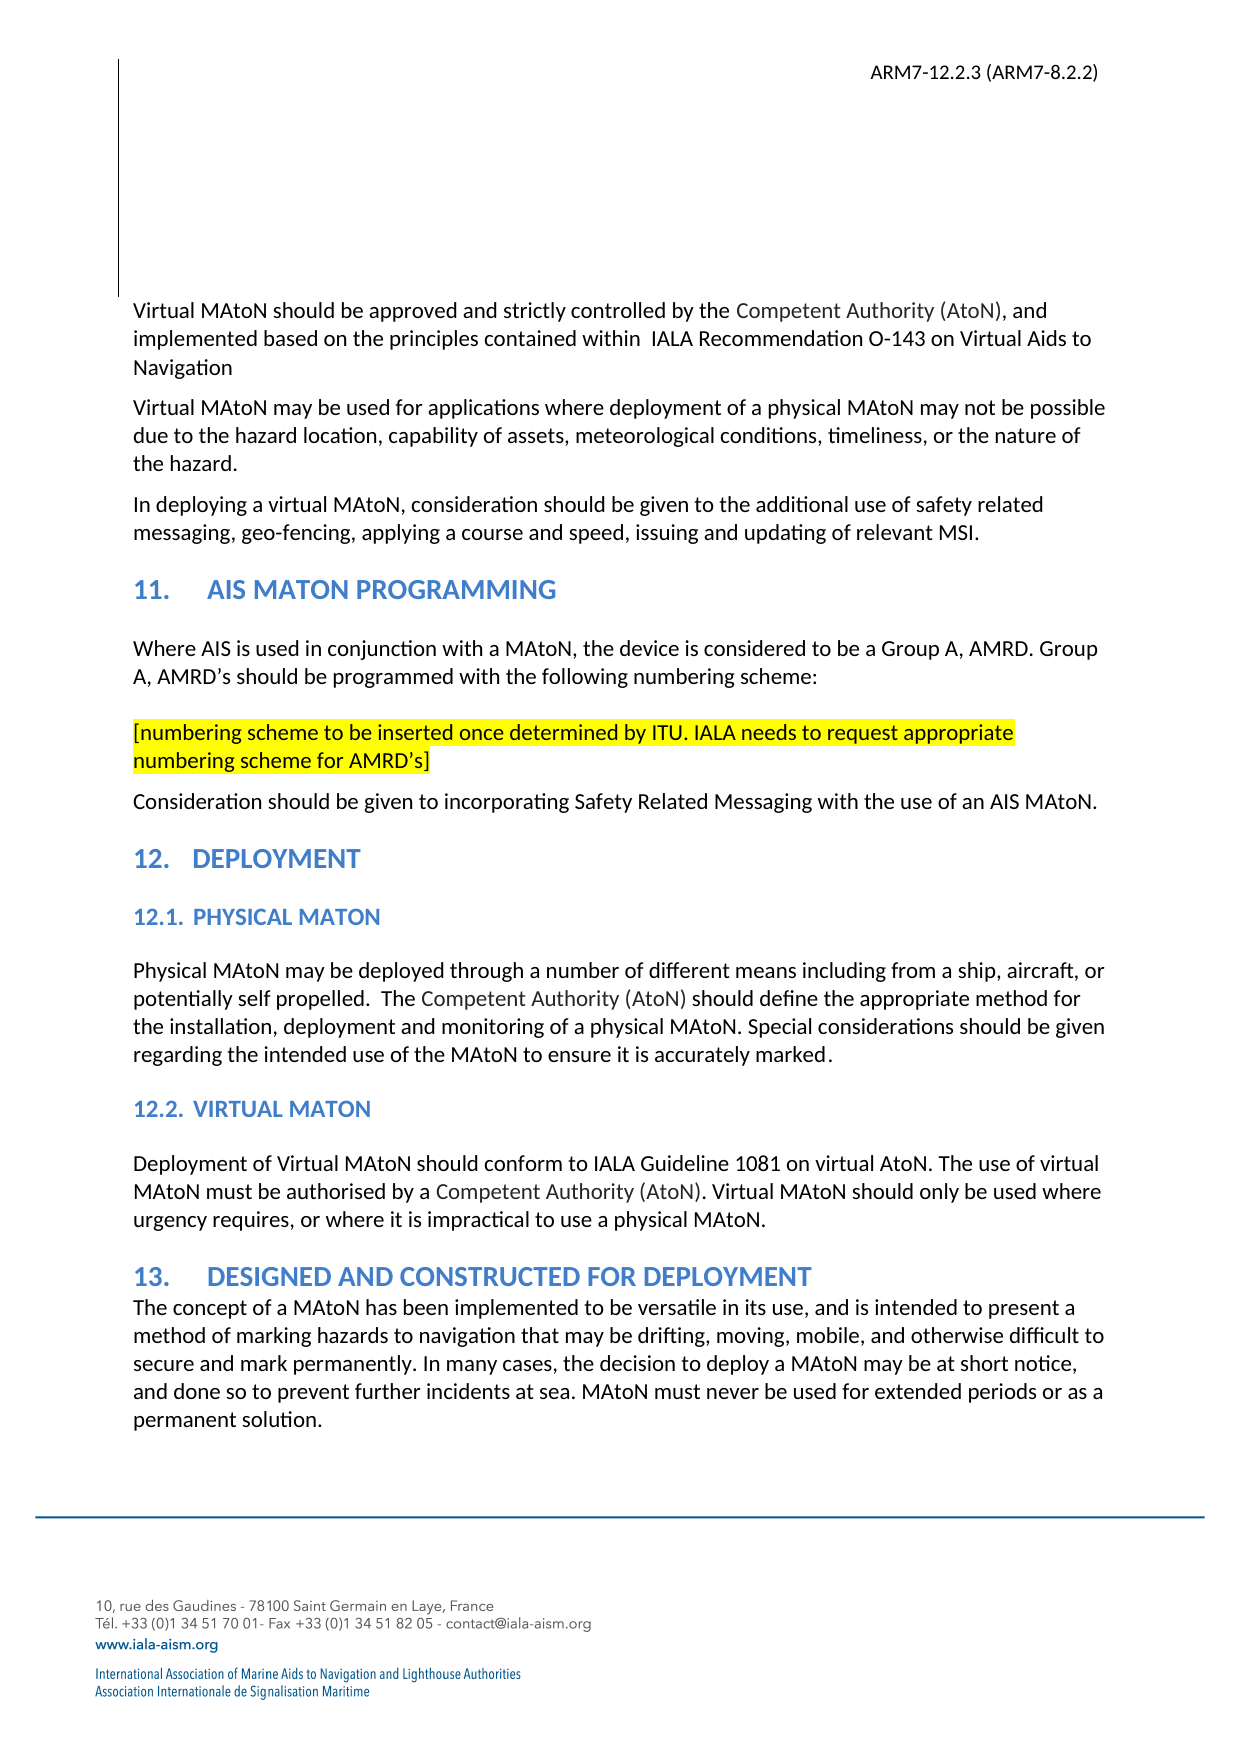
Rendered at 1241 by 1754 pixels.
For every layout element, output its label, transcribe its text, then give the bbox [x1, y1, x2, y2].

text Virtual MAtoN may be used for applications where deployment of a physical MAtoN may not be possible due to the hazard location, capability of assets, meteorological conditions, timeliness, or the nature of the hazard. [133, 393, 1107, 477]
picture [89, 1595, 622, 1714]
subtitle Designed and constructed for Deployment [133, 1258, 1107, 1293]
subtitle Deployment [133, 840, 1107, 876]
text Where AIS is used in conjunction with a MAtoN, the device is considered to be a Group A, AMRD. Group A, AMRD’s should be programmed with the following numbering scheme: [133, 634, 1107, 690]
text Virtual MAtoN should be approved and strictly controlled by the Competent Authority (AtoN), and implemented based on the principles contained within IALA Recommendation O-143 on Virtual Aids to Navigation [133, 297, 1107, 381]
text Physical MAtoN may be deployed through a number of different means including from a ship, aircraft, or potentially self propelled. The Competent Authority (AtoN) should define the appropriate method for the installation, deployment and monitoring of a physical MAtoN. Special considerations should be given regarding the intended use of the MAtoN to ensure it is accurately marked. [133, 956, 1107, 1068]
text The concept of a MAtoN has been implemented to be versatile in its use, and is intended to present a method of marking hazards to navigation that may be drifting, moving, mobile, and otherwise difficult to secure and mark permanently. In many cases, the decision to deploy a MAtoN may be at short notice, and done so to prevent further incidents at sea. MAtoN must never be used for extended periods or as a permanent solution. [133, 1293, 1107, 1433]
text Deployment of Virtual MAtoN should conform to IALA Guideline 1081 on virtual AtoN. The use of virtual MAtoN must be authorised by a Competent Authority (AtoN). Virtual MAtoN should only be used where urgency requires, or where it is impractical to use a physical MAtoN. [133, 1149, 1107, 1233]
text [numbering scheme to be inserted once determined by ITU. IALA needs to request appropriate numbering scheme for AMRD’s] [133, 718, 1107, 774]
subtitle Physical MAtoN [133, 901, 1107, 931]
subtitle AIS MAtoN programming [133, 571, 1107, 606]
text Consideration should be given to incorporating Safety Related Messaging with the use of an AIS MAtoN. [133, 787, 1107, 815]
subtitle Virtual Maton [133, 1093, 1107, 1124]
text In deploying a virtual MAtoN, consideration should be given to the additional use of safety related messaging, geo-fencing, applying a course and speed, issuing and updating of relevant MSI. [133, 490, 1107, 546]
